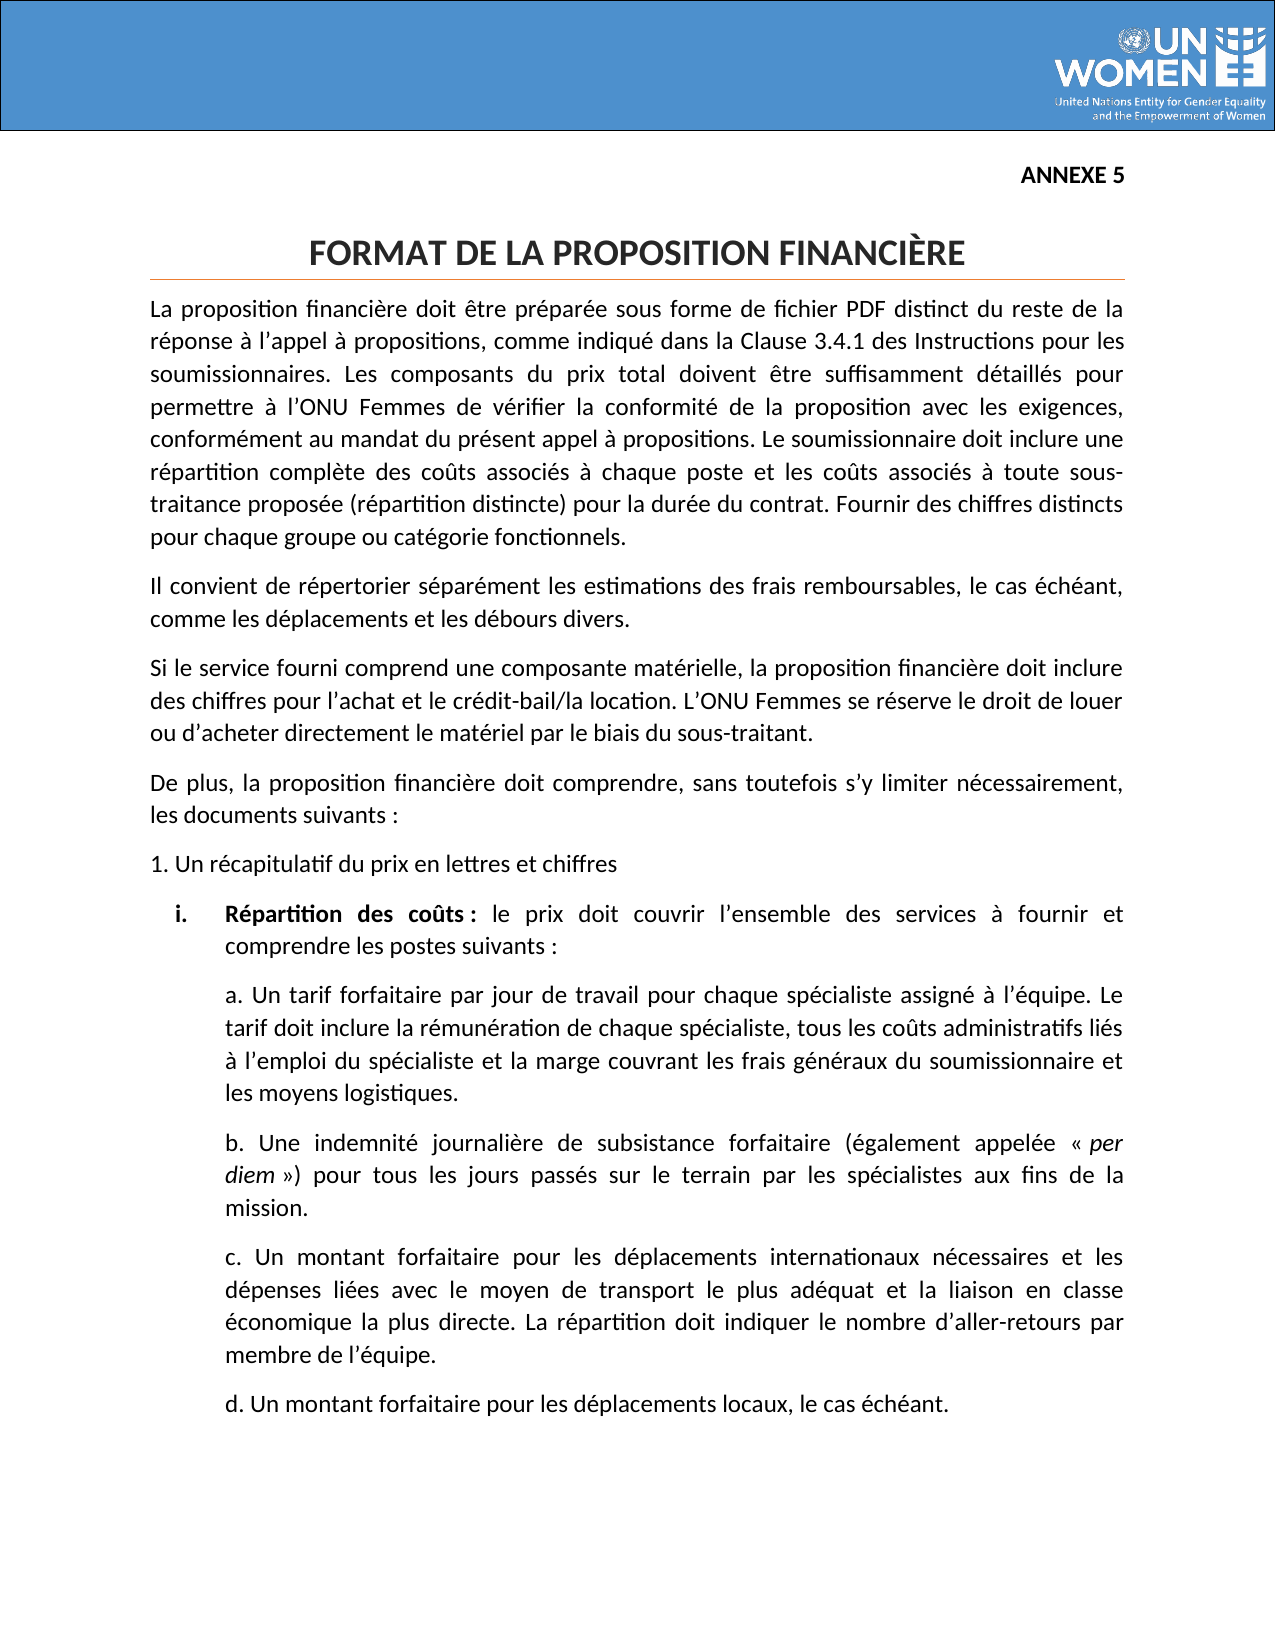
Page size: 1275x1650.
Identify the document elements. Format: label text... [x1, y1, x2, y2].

text ANNEXE 5 [150, 159, 1125, 189]
text Si le service fourni comprend une composante matérielle, la proposition financière doit inclure des chiffres pour l’achat et le crédit-bail/la location. L’ONU Femmes se réserve le droit de louer ou d’acheter directement le matériel par le biais du sous-traitant. [150, 652, 1125, 748]
picture [1048, 25, 1268, 130]
text Il convient de répertorier séparément les estimations des frais remboursables, le cas échéant, comme les déplacements et les débours divers. [150, 570, 1125, 633]
text De plus, la proposition financière doit comprendre, sans toutefois s’y limiter nécessairement, les documents suivants : [150, 767, 1125, 830]
text c. Un montant forfaitaire pour les déplacements internationaux nécessaires et les dépenses liées avec le moyen de transport le plus adéquat et la liaison en classe économique la plus directe. La répartition doit indiquer le nombre d’aller-retours par membre de l’équipe. [225, 1241, 1125, 1369]
list Répartition des coûts : le prix doit couvrir l’ensemble des services à fournir et comprendre les postes suivants : [187, 898, 1125, 961]
text 1. Un récapitulatif du prix en lettres et chiffres [150, 848, 1125, 879]
text La proposition financière doit être préparée sous forme de fichier PDF distinct du reste de la réponse à l’appel à propositions, comme indiqué dans la Clause 3.4.1 des Instructions pour les soumissionnaires. Les composants du prix total doivent être suffisamment détaillés pour permettre à l’ONU Femmes de vérifier la conformité de la proposition avec les exigences, conformément au mandat du présent appel à propositions. Le soumissionnaire doit inclure une répartition complète des coûts associés à chaque poste et les coûts associés à toute sous-traitance proposée (répartition distincte) pour la durée du contrat. Fournir des chiffres distincts pour chaque groupe ou catégorie fonctionnels. [150, 293, 1125, 552]
text a. Un tarif forfaitaire par jour de travail pour chaque spécialiste assigné à l’équipe. Le tarif doit inclure la rémunération de chaque spécialiste, tous les coûts administratifs liés à l’emploi du spécialiste et la marge couvrant les frais généraux du soumissionnaire et les moyens logistiques. [225, 980, 1125, 1108]
text d. Un montant forfaitaire pour les déplacements locaux, le cas échéant. [225, 1388, 1125, 1419]
text b. Une indemnité journalière de subsistance forfaitaire (également appelée « per diem ») pour tous les jours passés sur le terrain par les spécialistes aux fins de la mission. [225, 1127, 1125, 1222]
text FORMAT DE LA PROPOSITION FINANCIÈRE [150, 229, 1125, 279]
